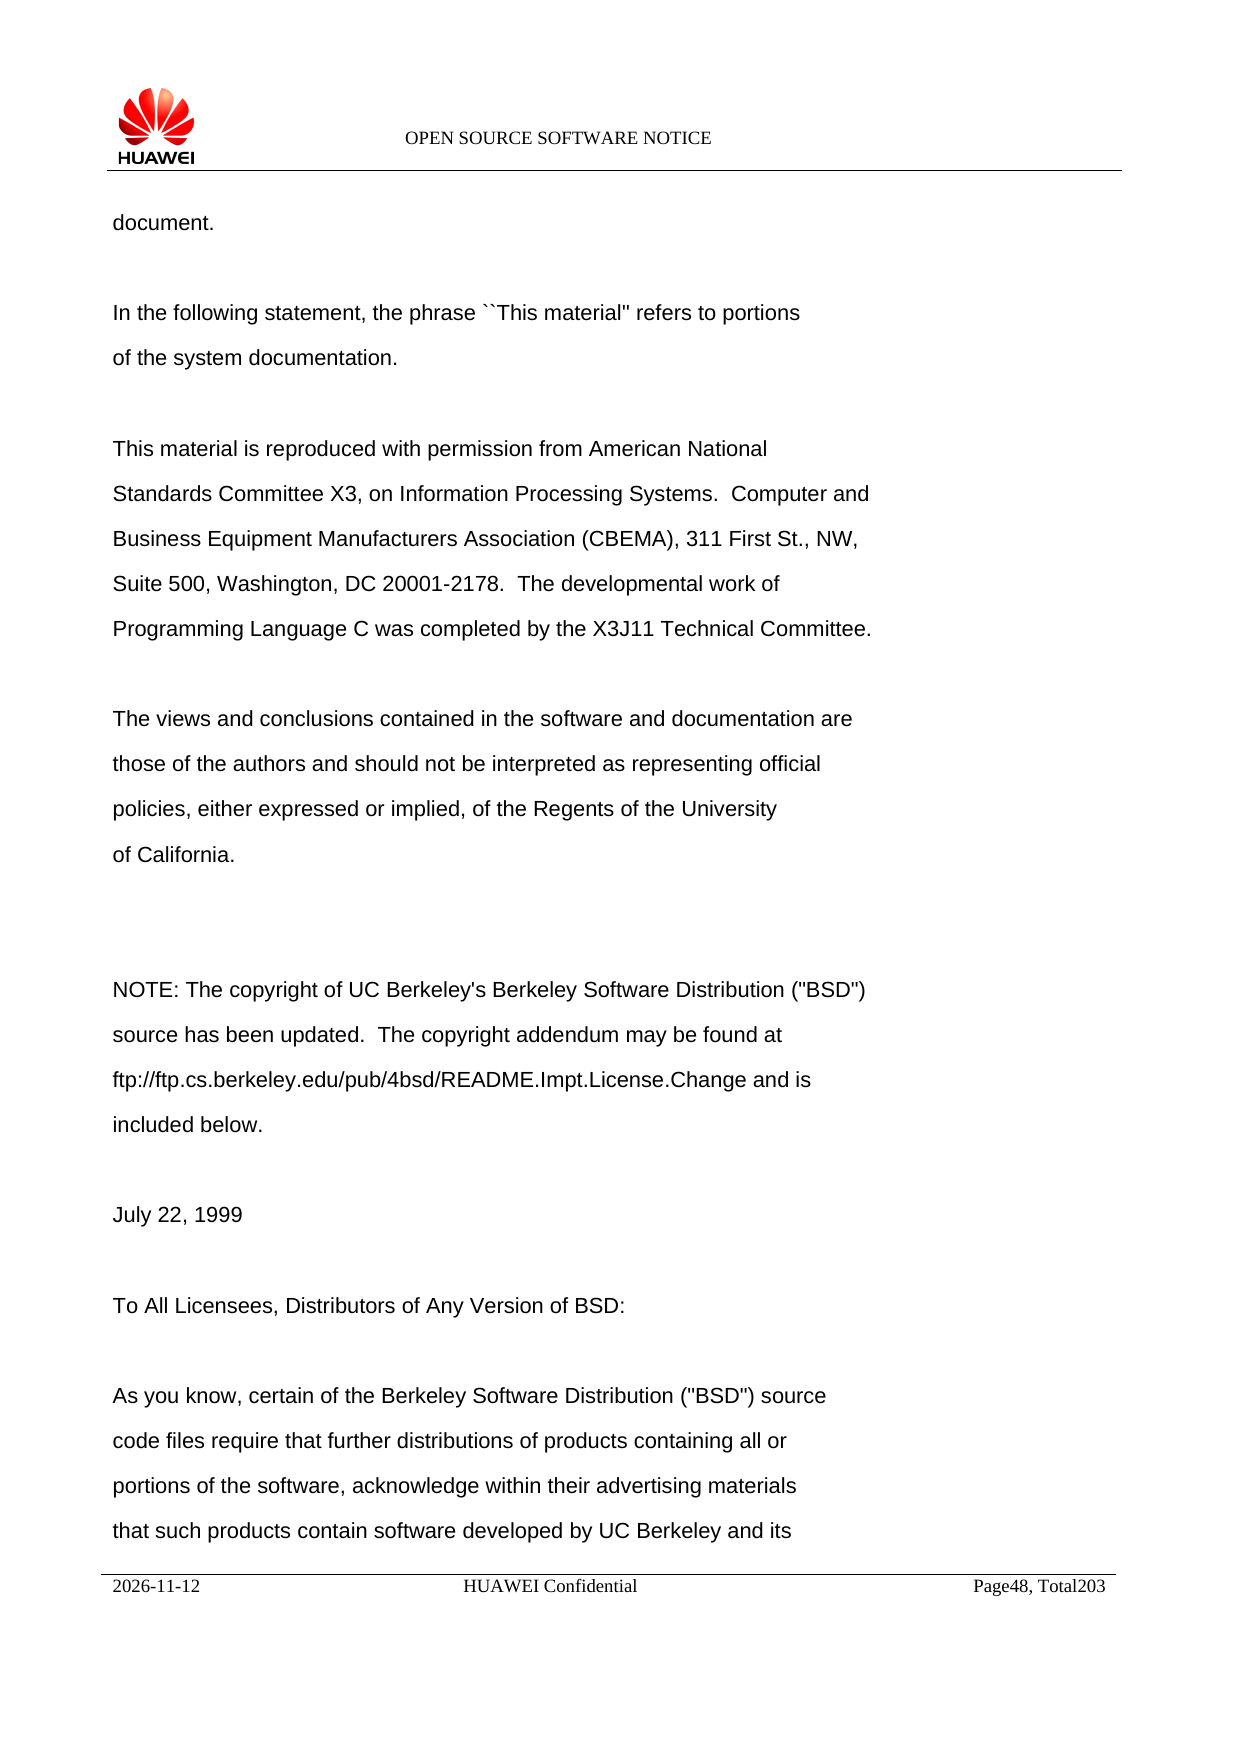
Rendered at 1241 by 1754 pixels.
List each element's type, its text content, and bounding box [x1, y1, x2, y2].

text those of the authors and should not be interpreted as representing official [112, 748, 1128, 780]
text As you know, certain of the Berkeley Software Distribution ("BSD") source [112, 1379, 1128, 1412]
text NOTE: The copyright of UC Berkeley's Berkeley Software Distribution ("BSD") [112, 973, 1128, 1006]
text source has been updated. The copyright addendum may be found at [112, 1018, 1128, 1051]
text Business Equipment Manufacturers Association (CBEMA), 311 First St., NW, [112, 522, 1128, 554]
text of the system documentation. [112, 342, 1128, 374]
text ftp://ftp.cs.berkeley.edu/pub/4bsd/README.Impt.License.Change and is [112, 1063, 1128, 1096]
text policies, either expressed or implied, of the Regents of the University [112, 793, 1128, 825]
text Standards Committee X3, on Information Processing Systems. Computer and [112, 477, 1128, 509]
text The views and conclusions contained in the software and documentation are [112, 702, 1128, 735]
text included below. [112, 1108, 1128, 1141]
text portions of the software, acknowledge within their advertising materials [112, 1469, 1128, 1502]
text July 22, 1999 [112, 1199, 1128, 1231]
text document. [112, 206, 1128, 239]
text This material is reproduced with permission from American National [112, 432, 1128, 464]
text Suite 500, Washington, DC 20001-2178. The developmental work of [112, 567, 1128, 600]
text that such products contain software developed by UC Berkeley and its [112, 1514, 1128, 1547]
picture [118, 88, 194, 164]
text To All Licensees, Distributors of Any Version of BSD: [112, 1289, 1128, 1321]
text In the following statement, the phrase ``This material'' refers to portions [112, 297, 1128, 329]
text code files require that further distributions of products containing all or [112, 1424, 1128, 1457]
text Programming Language C was completed by the X3J11 Technical Committee. [112, 612, 1128, 645]
text of California. [112, 838, 1128, 870]
